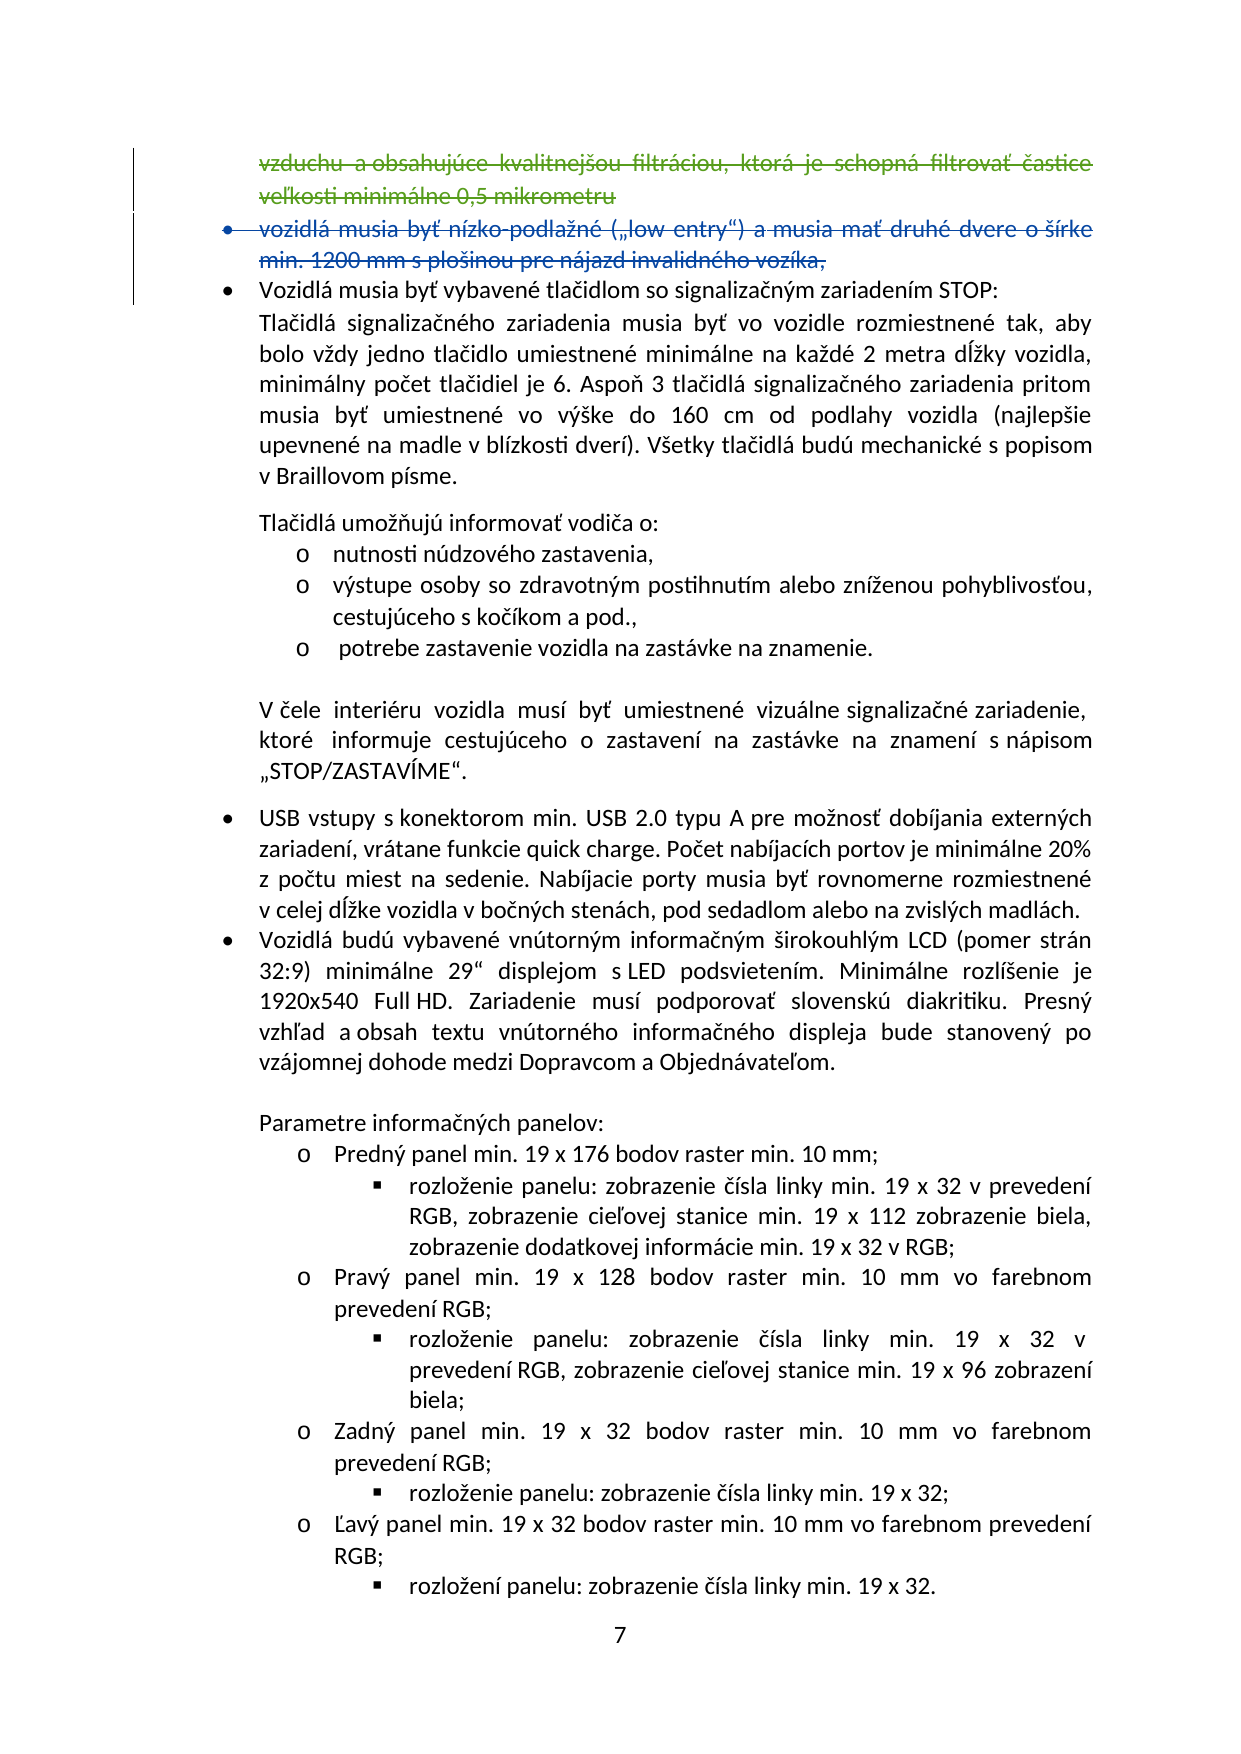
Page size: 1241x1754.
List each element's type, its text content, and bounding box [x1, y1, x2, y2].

text Tlačidlá umožňujú informovať vodiča o: [221, 507, 1093, 538]
list USB vstupy s konektorom min. USB 2.0 typu A pre možnosť dobíjania externých zariadení, vrátane funkcie quick charge. Počet nabíjacích portov je minimálne 20% z počtu miest na sedenie. Nabíjacie porty musia byť rovnomerne rozmiestnené v celej dĺžke vozidla v bočných stenách, pod sedadlom alebo na zvislých madlách. [221, 802, 1093, 924]
list rozloženie panelu: zobrazenie čísla linky min. 19 x 32 v prevedení RGB, zobrazenie cieľovej stanice min. 19 x 96 zobrazení biela; [371, 1324, 1093, 1415]
list výstupe osoby so zdravotným postihnutím alebo zníženou pohyblivosťou, cestujúceho s kočíkom a pod., [295, 569, 1093, 632]
text Parametre informačných panelov: [259, 1107, 1093, 1138]
list rozloženie panelu: zobrazenie čísla linky min. 19 x 32 v prevedení RGB, zobrazenie cieľovej stanice min. 19 x 112 zobrazenie biela, zobrazenie dodatkovej informácie min. 19 x 32 v RGB; [371, 1170, 1093, 1261]
list Ľavý panel min. 19 x 32 bodov raster min. 10 mm vo farebnom prevedení RGB; [296, 1508, 1093, 1570]
list Vozidlá musia byť vybavené tlačidlom so signalizačným zariadením STOP: [221, 274, 1093, 305]
list Pravý panel min. 19 x 128 bodov raster min. 10 mm vo farebnom prevedení RGB; [296, 1261, 1093, 1324]
list Zadný panel min. 19 x 32 bodov raster min. 10 mm vo farebnom prevedení RGB; [296, 1415, 1093, 1477]
list rozložení panelu: zobrazenie čísla linky min. 19 x 32. [371, 1570, 1093, 1601]
list Vozidlá budú vybavené vnútorným informačným širokouhlým LCD (pomer strán 32:9) minimálne 29“ displejom s LED podsvietením. Minimálne rozlíšenie je 1920x540 Full HD. Zariadenie musí podporovať slovenskú diakritiku. Presný vzhľad a obsah textu vnútorného informačného displeja bude stanovený po vzájomnej dohode medzi Dopravcom a Objednávateľom. [221, 924, 1093, 1077]
list potrebe zastavenie vozidla na zastávke na znamenie. [295, 632, 1093, 663]
list rozloženie panelu: zobrazenie čísla linky min. 19 x 32; [371, 1477, 1093, 1508]
text Tlačidlá signalizačného zariadenia musia byť vo vozidle rozmiestnené tak, aby bolo vždy jedno tlačidlo umiestnené minimálne na každé 2 metra dĺžky vozidla, minimálny počet tlačidiel je 6. Aspoň 3 tlačidlá signalizačného zariadenia pritom musia byť umiestnené vo výške do 160 cm od podlahy vozidla (najlepšie upevnené na madle v blízkosti dverí). Všetky tlačidlá budú mechanické s popisom v Braillovom písme. [259, 307, 1093, 491]
text V čele interiéru vozidla musí byť umiestnené vizuálne signalizačné zariadenie, ktoré informuje cestujúceho o zastavení na zastávke na znamení s nápisom „STOP/ZASTAVÍME“. [259, 694, 1093, 786]
list Predný panel min. 19 x 176 bodov raster min. 10 mm; [296, 1138, 1093, 1170]
list nutnosti núdzového zastavenia, [295, 538, 1093, 569]
